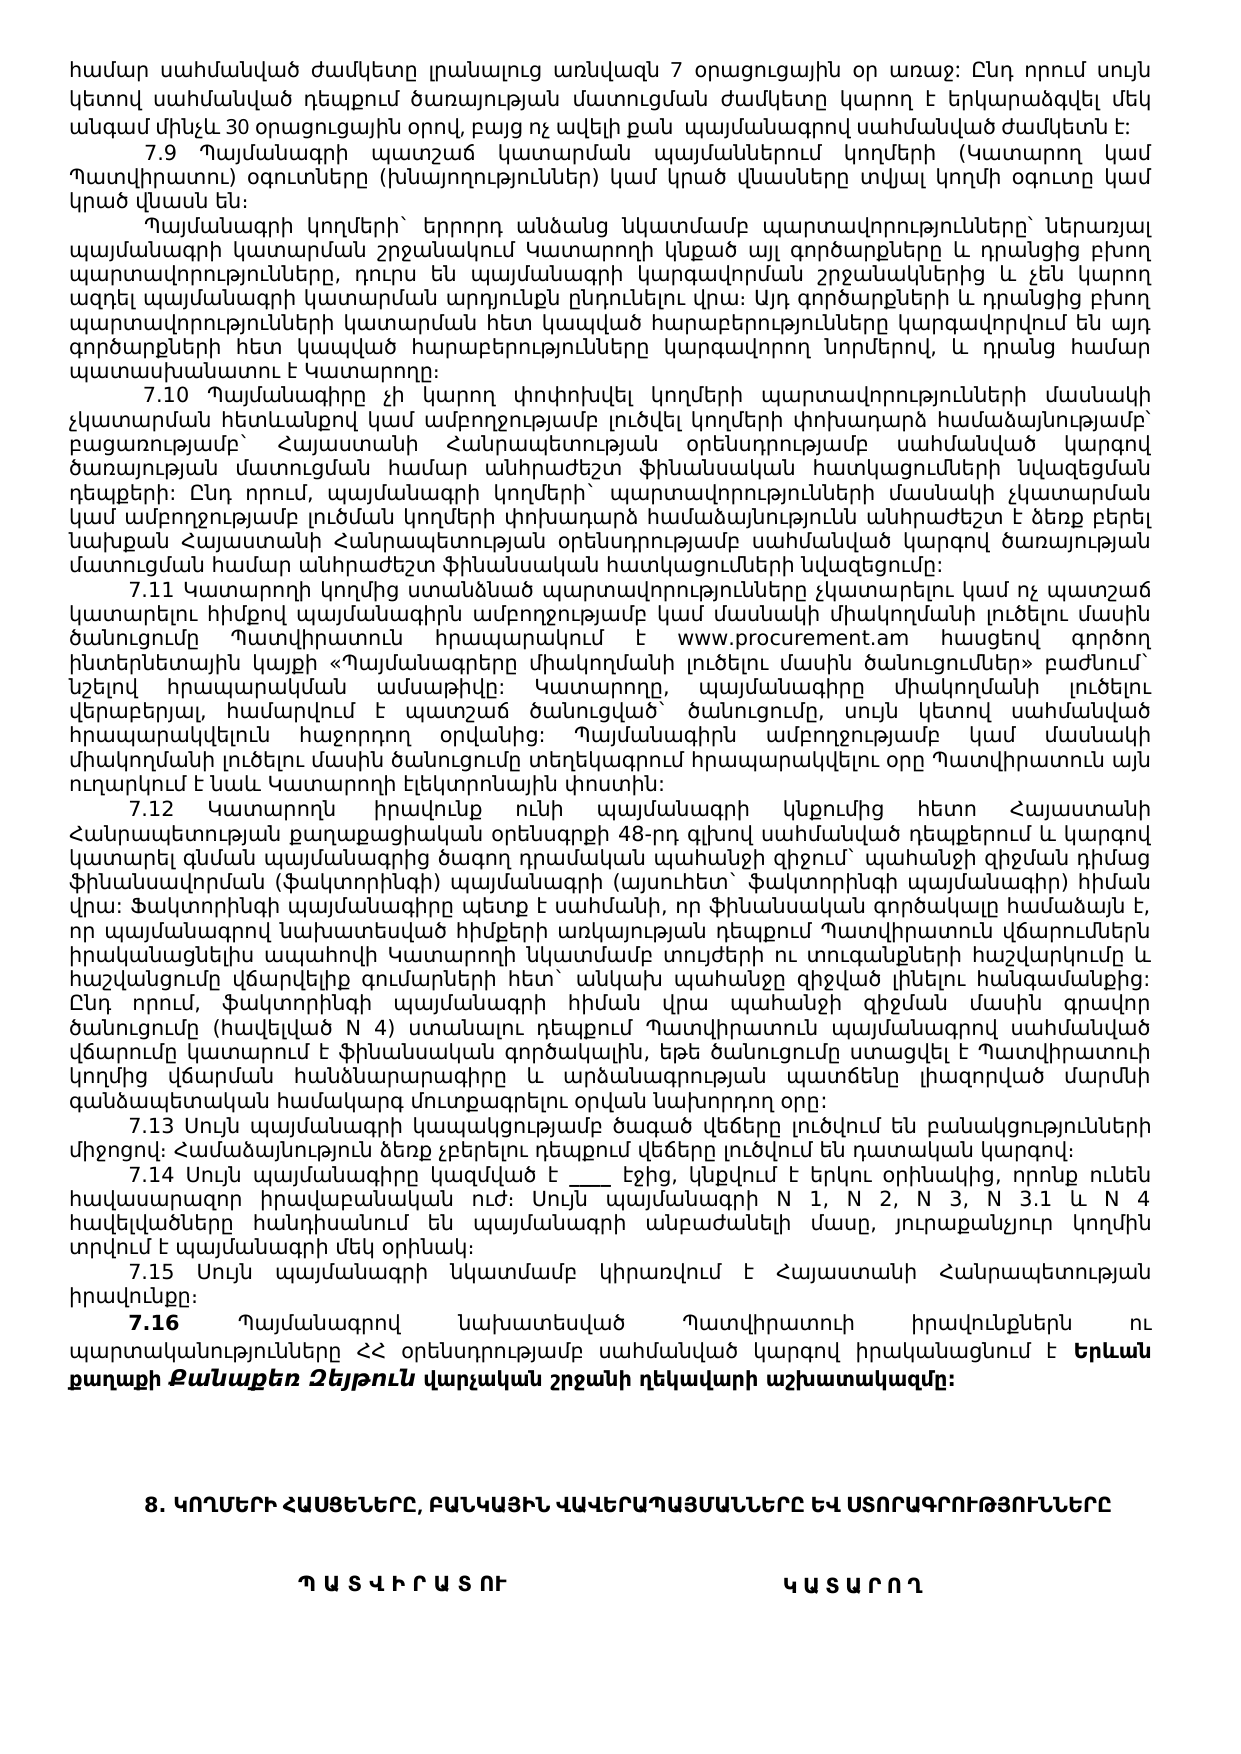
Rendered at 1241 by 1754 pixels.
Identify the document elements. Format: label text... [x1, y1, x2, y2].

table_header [166, 1572, 638, 1669]
text 7.13 Սույն պայմանագրի կապակցությամբ ծագած վեճերը լուծվում են բանակցությունների միջոցով։ Համաձայնություն ձեռք չբերելու դեպքում վեճերը լուծվում են դատական կարգով։ [69, 1114, 1152, 1163]
text 7.11 Կատարողի կողմից ստանձնած պարտավորությունները չկատարելու կամ ոչ պատշաճ կատարելու հիմքով պայմանագիրն ամբողջությամբ կամ մասնակի միակողմանի լուծելու մասին ծանուցումը Պատվիրատուն հրապարակում է www.procurement.am հասցեով գործող ինտերնետային կայքի «Պայմանագրերը միակողմանի լուծելու մասին ծանուցումներ» բաժնում` նշելով հրապարակման ամսաթիվը: Կատարողը, պայմանագիրը միակողմանի լուծելու վերաբերյալ, համարվում է պատշաճ ծանուցված` ծանուցումը, սույն կետով սահմանված հրապարակվելուն հաջորդող օրվանից: Պայմանագիրն ամբողջությամբ կամ մասնակի միակողմանի լուծելու մասին ծանուցումը տեղեկագրում հրապարակվելու օրը Պատվիրատուն այն ուղարկում է նաև Կատարողի էլեկտրոնային փոստին: [69, 578, 1152, 796]
text Պայմանագրի կողմերի` երրորդ անձանց նկատմամբ պարտավորությունները՝ ներառյալ պայմանագրի կատարման շրջանակում Կատարողի կնքած այլ գործարքները և դրանցից բխող պարտավորությունները, դուրս են պայմանագրի կարգավորման շրջանակներից և չեն կարող ազդել պայմանագրի կատարման արդյունքն ընդունելու վրա։ Այդ գործարքների և դրանցից բխող պարտավորությունների կատարման հետ կապված հարաբերությունները կարգավորվում են այդ գործարքների հետ կապված հարաբերությունները կարգավորող նորմերով, և դրանց համար պատասխանատու է Կատարողը։ [69, 214, 1152, 383]
text 7.16 Պայմանագրով նախատեսված Պատվիրատուի իրավունքներն ու պարտականությունները ՀՀ օրենսդրությամբ սահմանված կարգով իրականացնում է Երևան քաղաքի Քանաքեռ Զեյթուն վարչական շրջանի ղեկավարի աշխատակազմը: [69, 1308, 1152, 1392]
text 8. ԿՈՂՄԵՐԻ ՀԱՍՑԵՆԵՐԸ, ԲԱՆԿԱՅԻՆ ՎԱՎԵՐԱՊԱՅՄԱՆՆԵՐԸ ԵՎ ՍՏՈՐԱԳՐՈՒԹՅՈՒՆՆԵՐԸ [69, 1490, 1152, 1518]
text 7.12 Կատարողն իրավունք ունի պայմանագրի կնքումից հետո Հայաստանի Հանրապետության քաղաքացիական օրենսգրքի 48-րդ գլխով սահմանված դեպքերում և կարգով կատարել գնման պայմանագրից ծագող դրամական պահանջի զիջում` պահանջի զիջման դիմաց ֆինանսավորման (ֆակտորինգի) պայմանագրի (այսուհետ` ֆակտորինգի պայմանագիր) հիման վրա: Ֆակտորինգի պայմանագիրը պետք է սահմանի, որ ֆինանսական գործակալը համաձայն է, որ պայմանագրով նախատեսված հիմքերի առկայության դեպքում Պատվիրատուն վճարումներն իրականացնելիս ապահովի Կատարողի նկատմամբ տույժերի ու տուգանքների հաշվարկումը և հաշվանցումը վճարվելիք գումարների հետ` անկախ պահանջը զիջված լինելու հանգամանքից: Ընդ որում, ֆակտորինգի պայմանագրի հիման վրա պահանջի զիջման մասին գրավոր ծանուցումը (հավելված N 4) ստանալու դեպքում Պատվիրատուն պայմանագրով սահմանված վճարումը կատարում է ֆինանսական գործակալին, եթե ծանուցումը ստացվել է Պատվիրատուի կողմից վճարման հանձնարարագիրը և արձանագրության պատճենը լիազորված մարմնի գանձապետական համակարգ մուտքագրելու օրվան նախորդող օրը: [69, 796, 1152, 1114]
text 7.9 Պայմանագրի պատշաճ կատարման պայմաններում կողմերի (Կատարող կամ Պատվիրատու) օգուտները (խնայողություններ) կամ կրած վնասները տվյալ կողմի օգուտը կամ կրած վնասն են։ [69, 141, 1152, 214]
text 7.10 Պայմանագիրը չի կարող փոփոխվել կողմերի պարտավորությունների մասնակի չկատարման հետևանքով կամ ամբողջությամբ լուծվել կողմերի փոխադարձ համաձայնությամբ՝ բացառությամբ` Հայաստանի Հանրապետության օրենսդրությամբ սահմանված կարգով ծառայության մատուցման համար անհրաժեշտ ֆինանսական հատկացումների նվազեցման դեպքերի: Ընդ որում, պայմանագրի կողմերի` պարտավորությունների մասնակի չկատարման կամ ամբողջությամբ լուծման կողմերի փոխադարձ համաձայնությունն անհրաժեշտ է ձեռք բերել նախքան Հայաստանի Հանրապետության օրենսդրությամբ սահմանված կարգով ծառայության մատուցման համար անհրաժեշտ ֆինանսական հատկացումների նվազեցումը: [69, 383, 1152, 578]
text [69, 56, 1152, 141]
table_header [639, 1572, 1067, 1669]
text 7.15 Սույն պայմանագրի նկատմամբ կիրառվում է Հայաստանի Հանրապետության իրավունքը։ [69, 1260, 1152, 1308]
text 7.14 Սույն պայմանագիրը կազմված է ____ էջից, կնքվում է երկու օրինակից, որոնք ունեն հավասարազոր իրավաբանական ուժ։ Սույն պայմանագրի N 1, N 2, N 3, N 3.1 և N 4 հավելվածները հանդիսանում են պայմանագրի անբաժանելի մասը, յուրաքանչյուր կողմին տրվում է պայմանագրի մեկ օրինակ։ [69, 1163, 1152, 1260]
